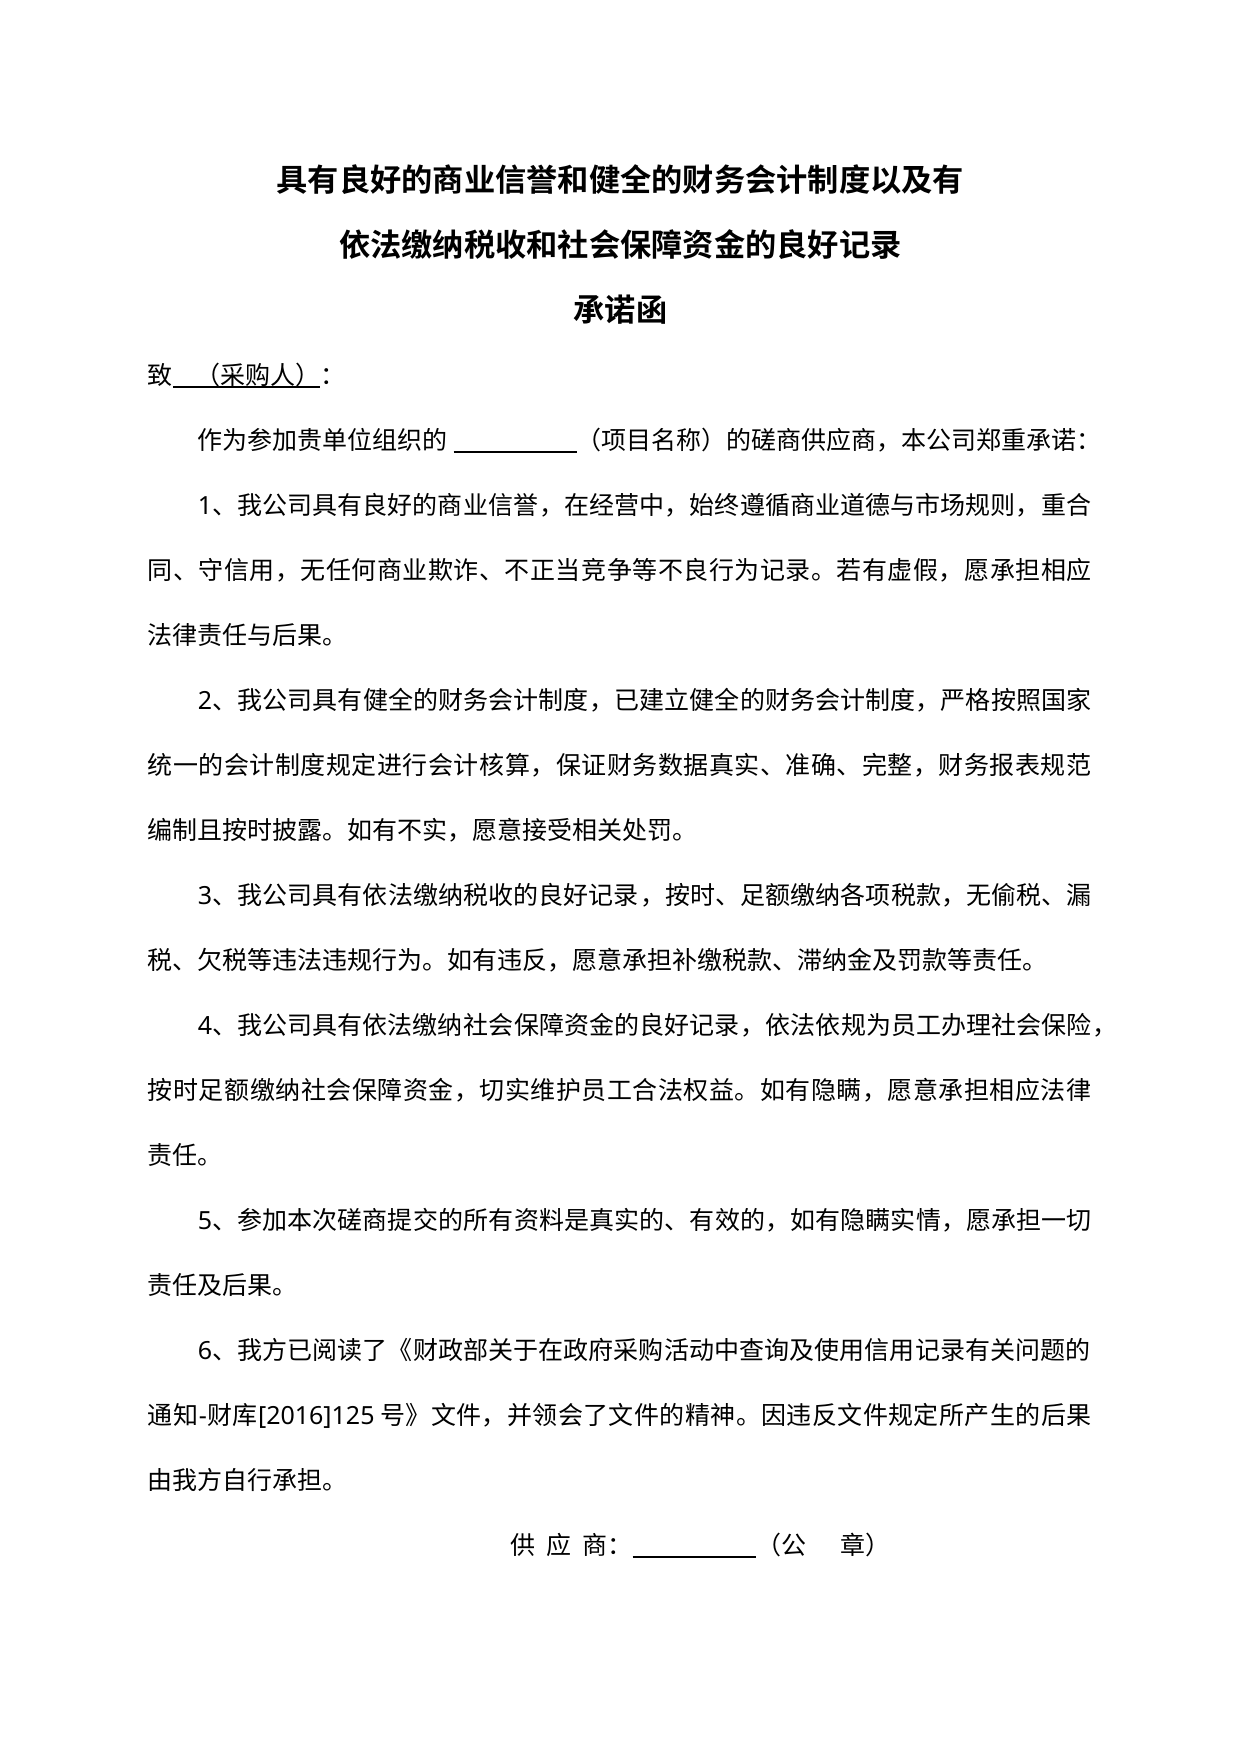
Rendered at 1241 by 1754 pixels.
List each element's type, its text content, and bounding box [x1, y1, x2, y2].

text 5、参加本次磋商提交的所有资料是真实的、有效的，如有隐瞒实情，愿承担一切责任及后果。 [148, 1186, 1093, 1316]
text 1、我公司具有良好的商业信誉，在经营中，始终遵循商业道德与市场规则，重合同、守信用，无任何商业欺诈、不正当竞争等不良行为记录。若有虚假，愿承担相应法律责任与后果。 [148, 471, 1093, 666]
text 承诺函 [148, 276, 1093, 341]
text 6、我方已阅读了《财政部关于在政府采购活动中查询及使用信用记录有关问题的通知-财库[2016]125号》文件，并领会了文件的精神。因违反文件规定所产生的后果由我方自行承担。 [148, 1316, 1093, 1511]
text 供 应 商： （公 章） [148, 1511, 1093, 1576]
text 3、我公司具有依法缴纳税收的良好记录，按时、足额缴纳各项税款，无偷税、漏税、欠税等违法违规行为。如有违反，愿意承担补缴税款、滞纳金及罚款等责任。 [148, 861, 1093, 991]
text 作为参加贵单位组织的 （项目名称）的磋商供应商，本公司郑重承诺： [148, 406, 1093, 471]
text 2、我公司具有健全的财务会计制度，已建立健全的财务会计制度，严格按照国家统一的会计制度规定进行会计核算，保证财务数据真实、准确、完整，财务报表规范编制且按时披露。如有不实，愿意接受相关处罚。 [148, 666, 1093, 861]
text 依法缴纳税收和社会保障资金的良好记录 [148, 211, 1093, 276]
text 4、我公司具有依法缴纳社会保障资金的良好记录，依法依规为员工办理社会保险，按时足额缴纳社会保障资金，切实维护员工合法权益。如有隐瞒，愿意承担相应法律责任。 [148, 991, 1093, 1186]
text 致 （采购人）： [148, 341, 1093, 406]
text 具有良好的商业信誉和健全的财务会计制度以及有 [148, 146, 1093, 211]
